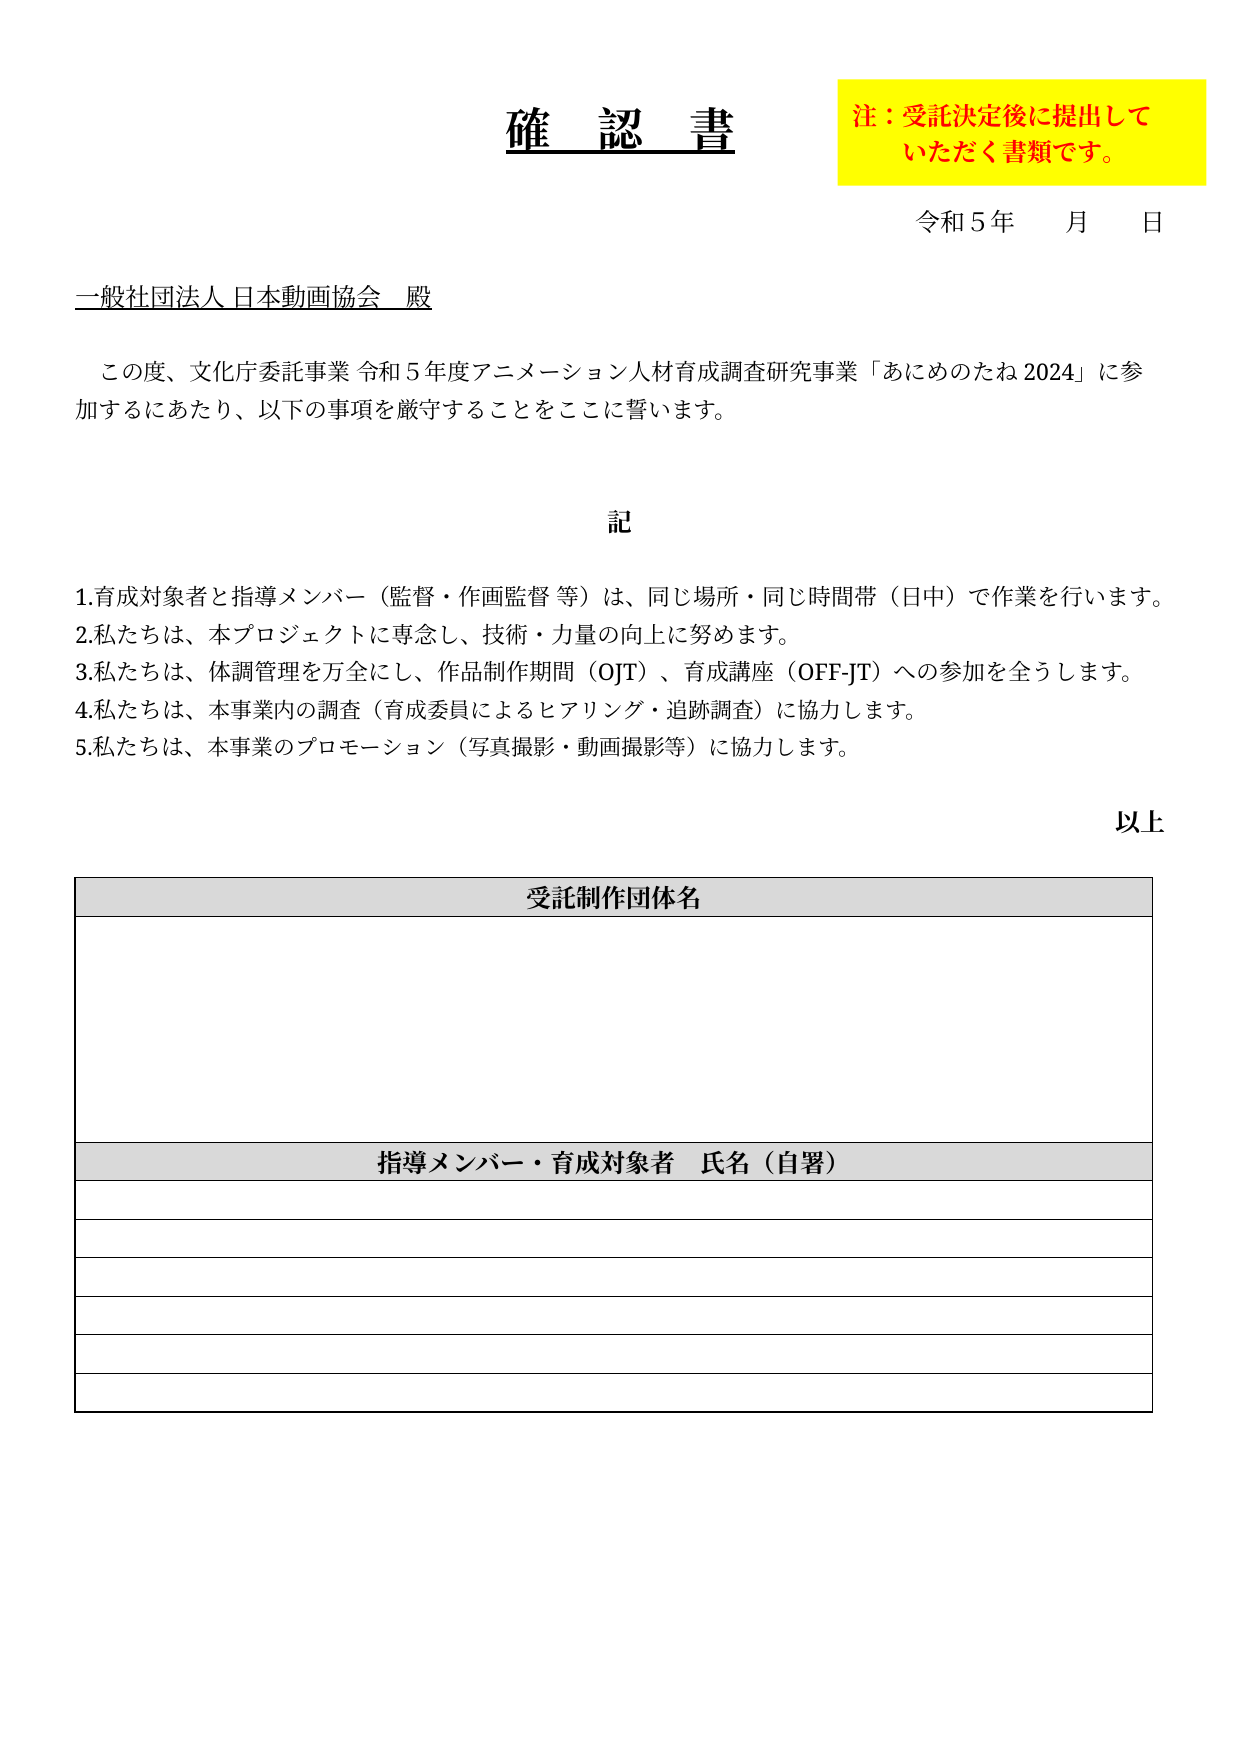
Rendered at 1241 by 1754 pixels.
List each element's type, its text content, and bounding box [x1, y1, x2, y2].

table_cell [76, 1258, 1152, 1296]
text この度、文化庁委託事業 令和５年度アニメーション人材育成調査研究事業「あにめのたね2024」に参加するにあたり、以下の事項を厳守することをここに誓います。 [75, 352, 1165, 427]
text 一般社団法人 日本動画協会 殿 [75, 277, 1165, 314]
subtitle 記 [75, 502, 1165, 539]
table_header 受託制作団体名 [76, 878, 1152, 916]
text 1.育成対象者と指導メンバー（監督・作画監督 等）は、同じ場所・同じ時間帯（日中）で作業を行います。 [75, 577, 1165, 614]
table_cell [76, 1297, 1152, 1334]
text 5.私たちは、本事業のプロモーション（写真撮影・動画撮影等）に協力します。 [75, 727, 1165, 764]
table_cell 指導メンバー・育成対象者 氏名（自署） [76, 1143, 1152, 1180]
table_cell [76, 917, 1152, 1142]
text 以上 [75, 802, 1165, 839]
text 2.私たちは、本プロジェクトに専念し、技術・力量の向上に努めます。 [75, 614, 1165, 652]
table_cell [76, 1181, 1152, 1219]
text 4.私たちは、本事業内の調査（育成委員によるヒアリング・追跡調査）に協力します。 [75, 689, 1165, 727]
table_cell [76, 1374, 1152, 1411]
text 3.私たちは、体調管理を万全にし、作品制作期間（OJT）、育成講座（OFF-JT）への参加を全うします。 [75, 652, 1165, 689]
text 確 認 書 [75, 89, 837, 164]
table_cell [76, 1335, 1152, 1373]
text 令和５年 月 日 [75, 202, 1165, 239]
table_cell [76, 1220, 1152, 1257]
